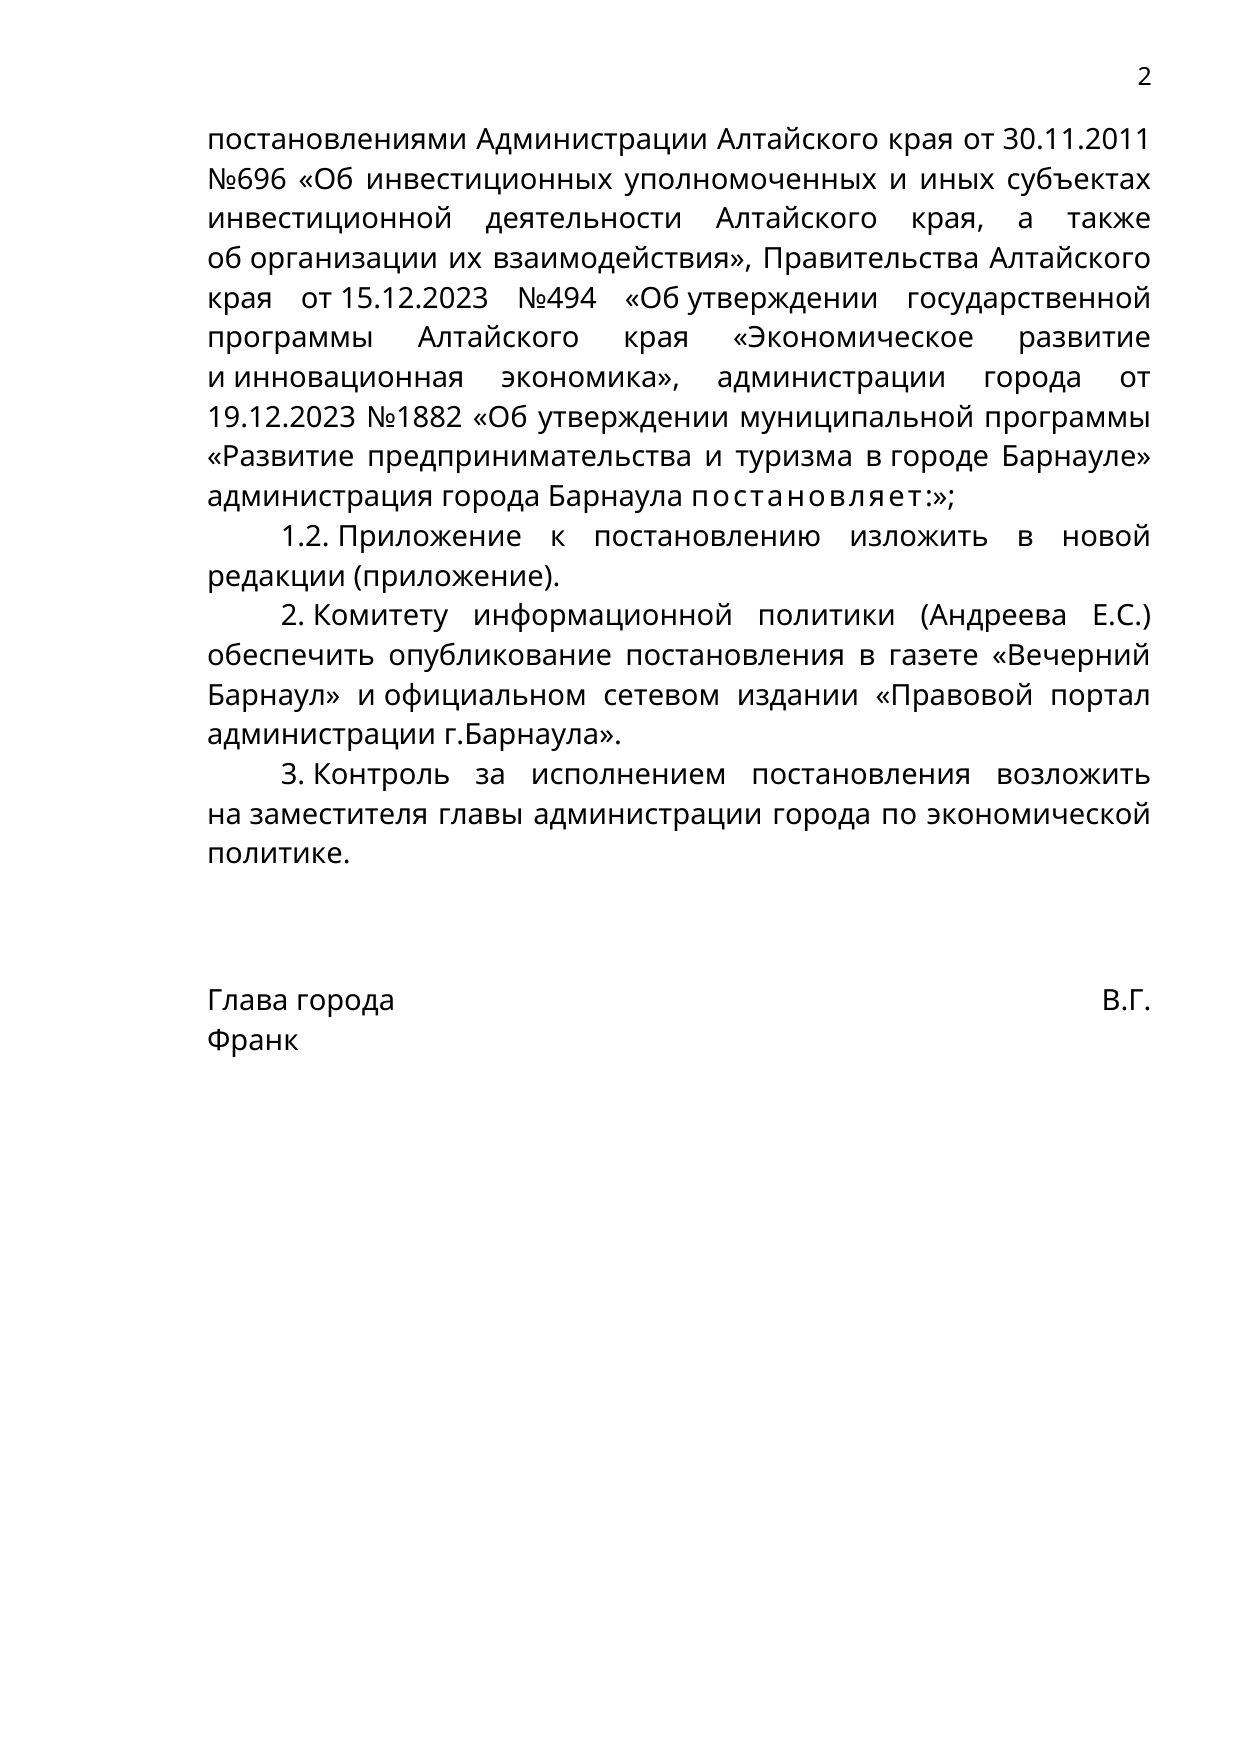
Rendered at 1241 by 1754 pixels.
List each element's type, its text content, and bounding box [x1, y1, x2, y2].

text 2. Комитету информационной политики (Андреева Е.С.) обеспечить опубликование постановления в газете «Вечерний Барнаул» и официальном сетевом издании «Правовой портал администрации г.Барнаула». [207, 594, 1151, 753]
text Глава города В.Г. Франк [207, 979, 1151, 1058]
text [207, 118, 1151, 515]
text 1.2. Приложение к постановлению изложить в новой редакции (приложение). [207, 515, 1151, 594]
text 3. Контроль за исполнением постановления возложить на заместителя главы администрации города по экономической политике. [207, 753, 1151, 872]
